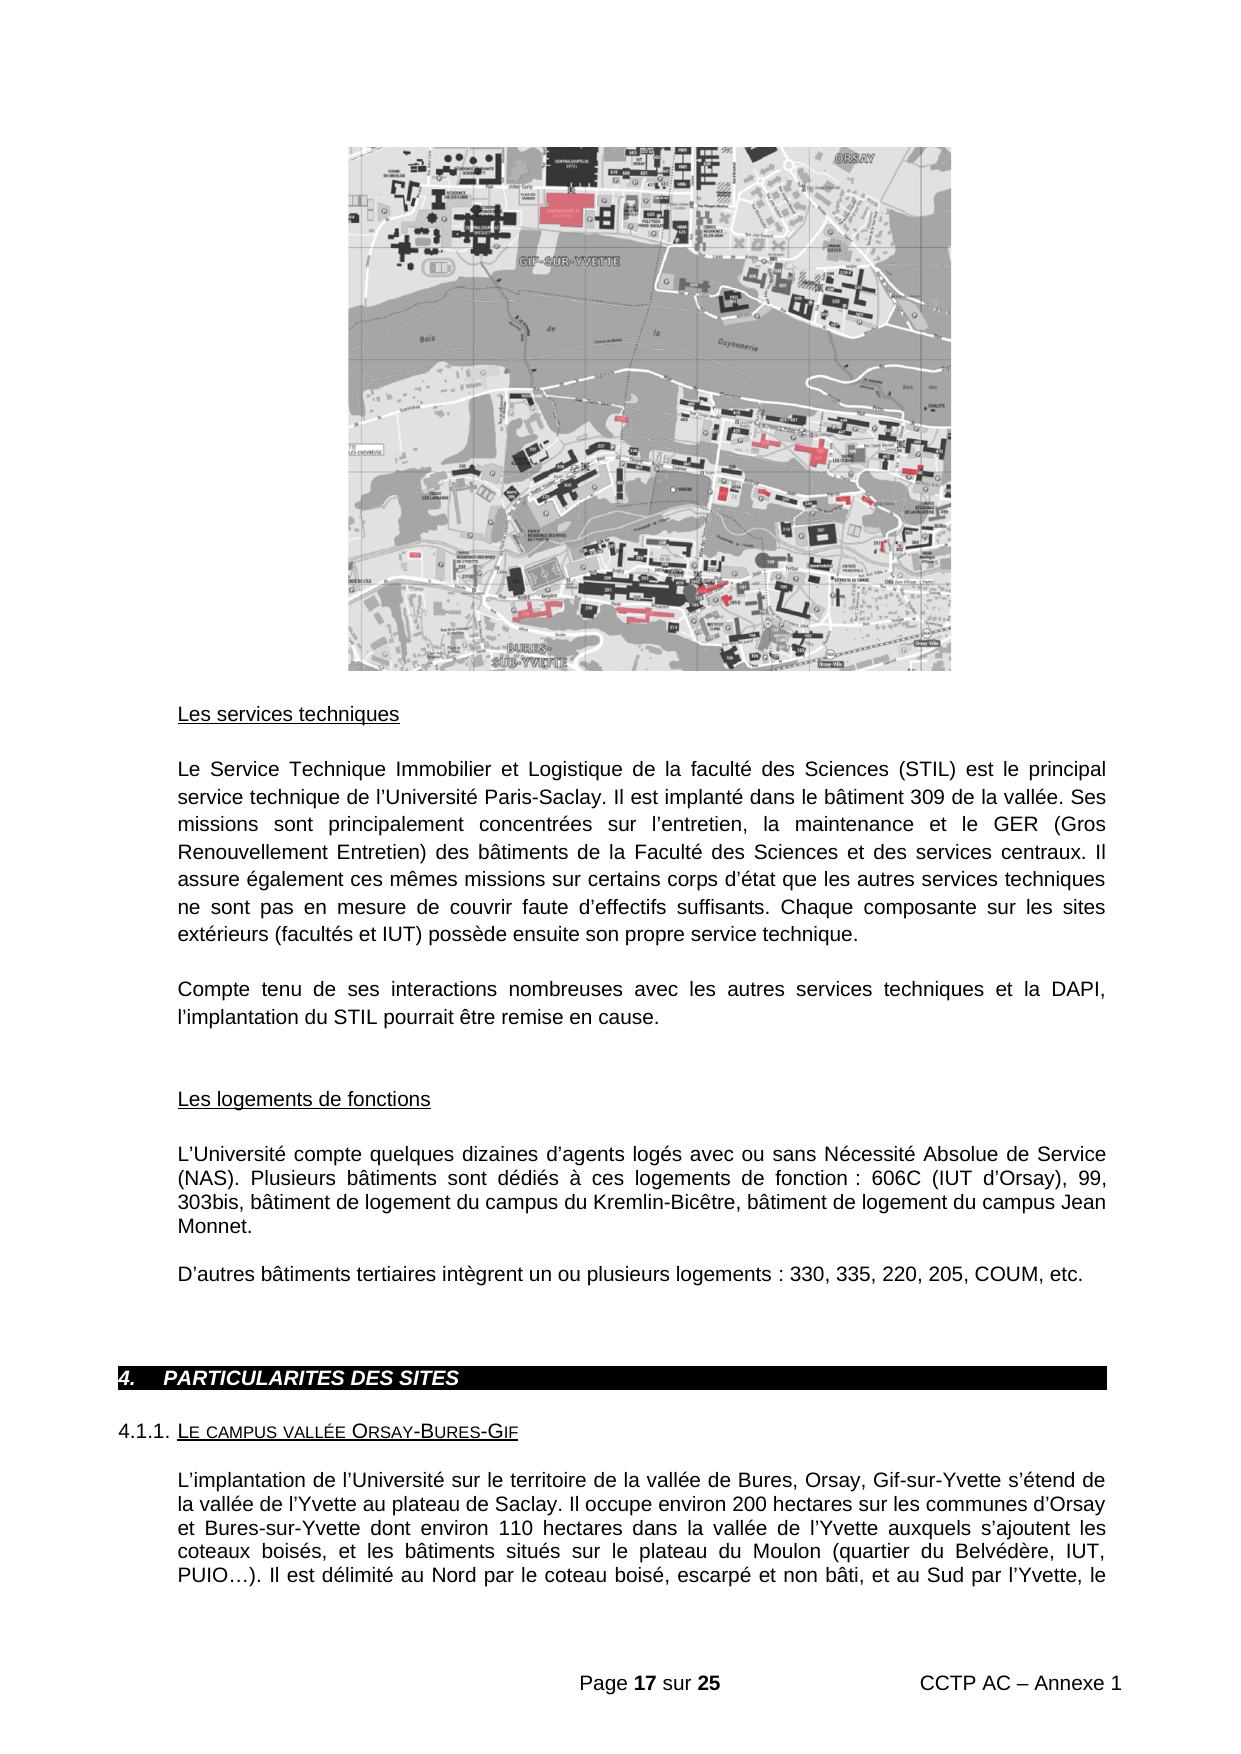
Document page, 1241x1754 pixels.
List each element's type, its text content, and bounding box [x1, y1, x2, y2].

list Le Service Technique Immobilier et Logistique de la faculté des Sciences (STIL) est le principal service technique de l’Université Paris-Saclay. Il est implanté dans le bâtiment 309 de la vallée. Ses missions sont principalement concentrées sur l’entretien, la maintenance et le GER (Gros Renouvellement Entretien) des bâtiments de la Faculté des Sciences et des services centraux. Il assure également ces mêmes missions sur certains corps d’état que les autres services techniques ne sont pas en mesure de couvrir faute d’effectifs suffisants. Chaque composante sur les sites extérieurs (facultés et IUT) possède ensuite son propre service technique. [177, 757, 1107, 946]
picture [348, 147, 952, 671]
text L’Université compte quelques dizaines d’agents logés avec ou sans Nécessité Absolue de Service (NAS). Plusieurs bâtiments sont dédiés à ces logements de fonction : 606C (IUT d’Orsay), 99, 303bis, bâtiment de logement du campus du Kremlin-Bicêtre, bâtiment de logement du campus Jean Monnet. [177, 1142, 1107, 1238]
subtitle Le campus vallée Orsay-Bures-Gif [118, 1418, 1107, 1442]
list Les logements de fonctions [177, 1087, 1107, 1111]
list Les services techniques [177, 702, 1107, 726]
text D’autres bâtiments tertiaires intègrent un ou plusieurs logements : 330, 335, 220, 205, COUM, etc. [177, 1262, 1107, 1286]
list Compte tenu de ses interactions nombreuses avec les autres services techniques et la DAPI, l’implantation du STIL pourrait être remise en cause. [177, 977, 1107, 1029]
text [177, 1467, 1107, 1587]
text PARTICULARITES DES SITES [118, 1366, 1107, 1390]
